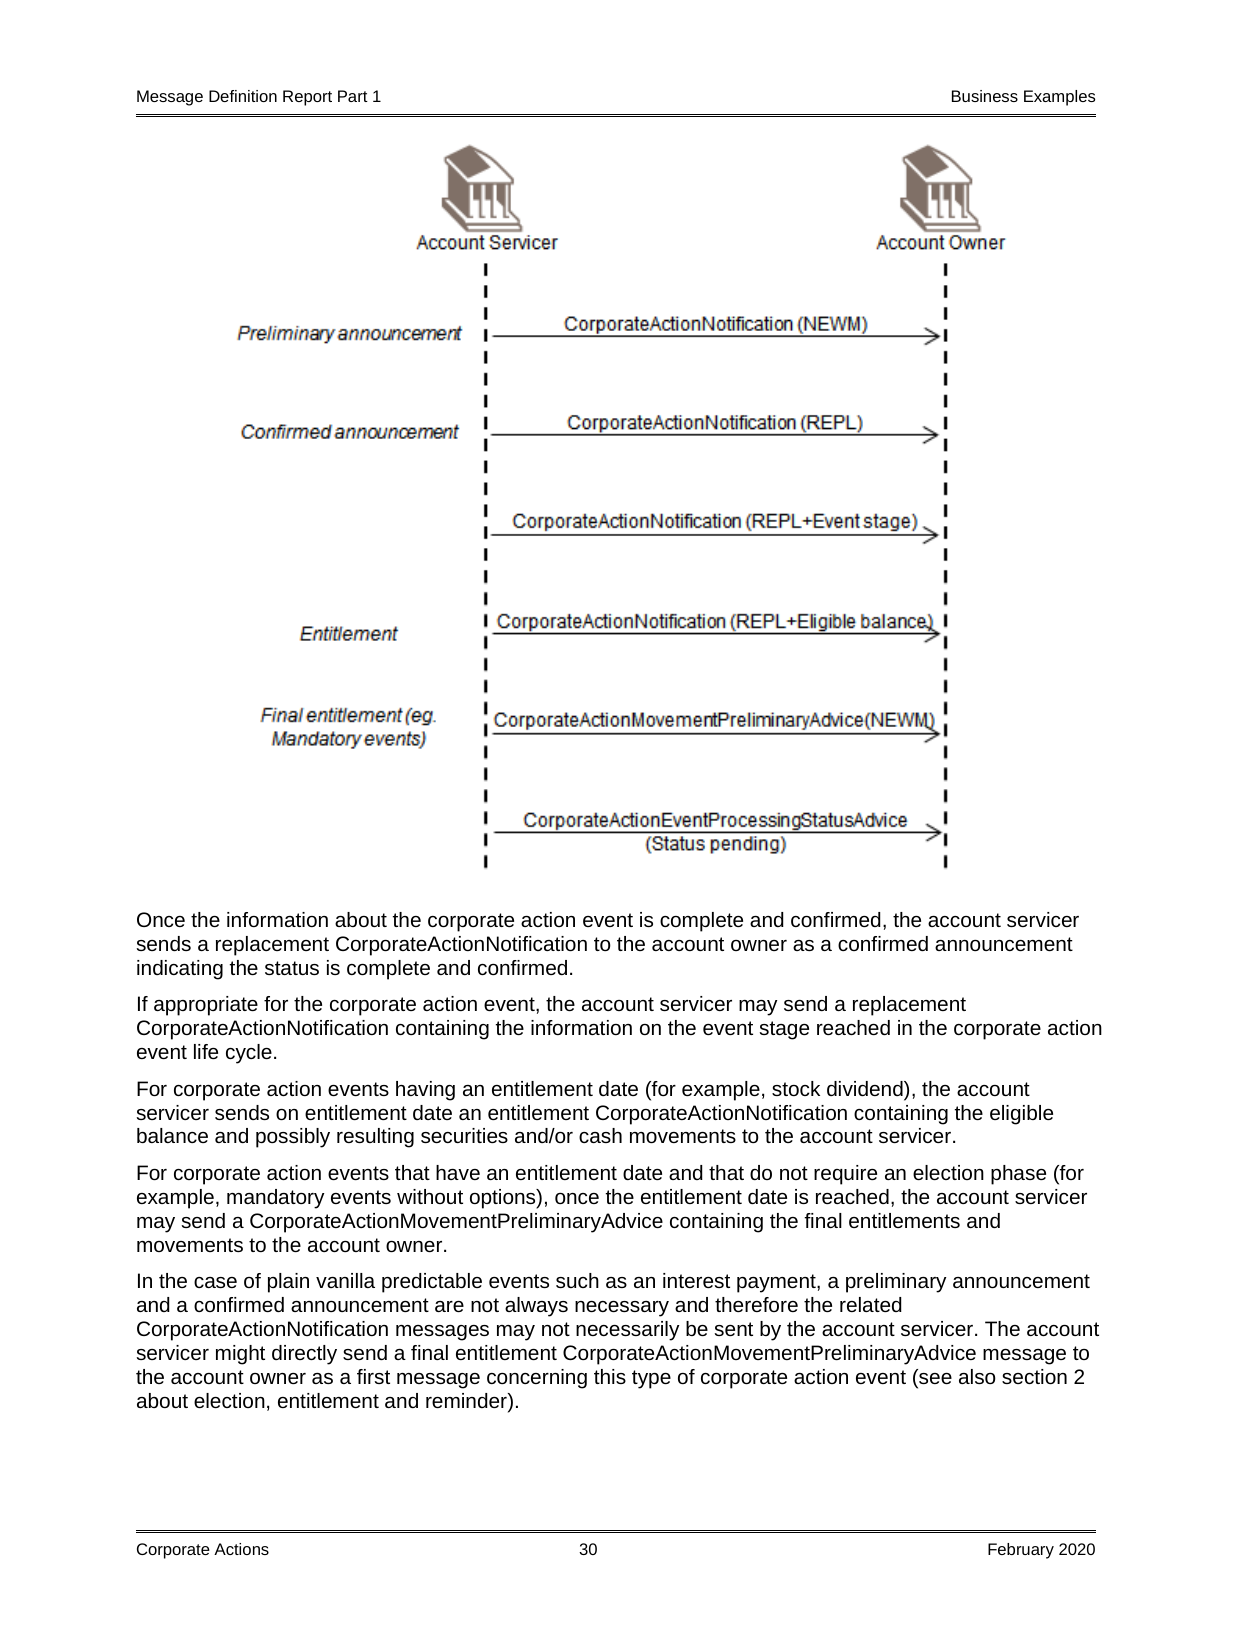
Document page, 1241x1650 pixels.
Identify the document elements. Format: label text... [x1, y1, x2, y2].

text Once the information about the corporate action event is complete and confirmed, the account servicer sends a replacement CorporateActionNotification to the account owner as a confirmed announcement indicating the status is complete and confirmed. [136, 908, 1104, 979]
text For corporate action events that have an entitlement date and that do not require an election phase (for example, mandatory events without options), once the entitlement date is reached, the account servicer may send a CorporateActionMovementPreliminaryAdvice containing the final entitlements and movements to the account owner. [136, 1161, 1104, 1257]
text For corporate action events having an entitlement date (for example, stock dividend), the account servicer sends on entitlement date an entitlement CorporateActionNotification containing the eligible balance and possibly resulting securities and/or cash movements to the account servicer. [136, 1076, 1104, 1148]
text In the case of plain vanilla predictable events such as an interest payment, a preliminary announcement and a confirmed announcement are not always necessary and therefore the related CorporateActionNotification messages may not necessarily be sent by the account servicer. The account servicer might directly send a final entitlement CorporateActionMovementPreliminaryAdvice message to the account owner as a first message concerning this type of corporate action event (see also section 2 about election, entitlement and reminder). [136, 1269, 1104, 1413]
text If appropriate for the corporate action event, the account servicer may send a replacement CorporateActionNotification containing the information on the event stage reached in the corporate action event life cycle. [136, 992, 1104, 1064]
picture [231, 140, 1010, 871]
